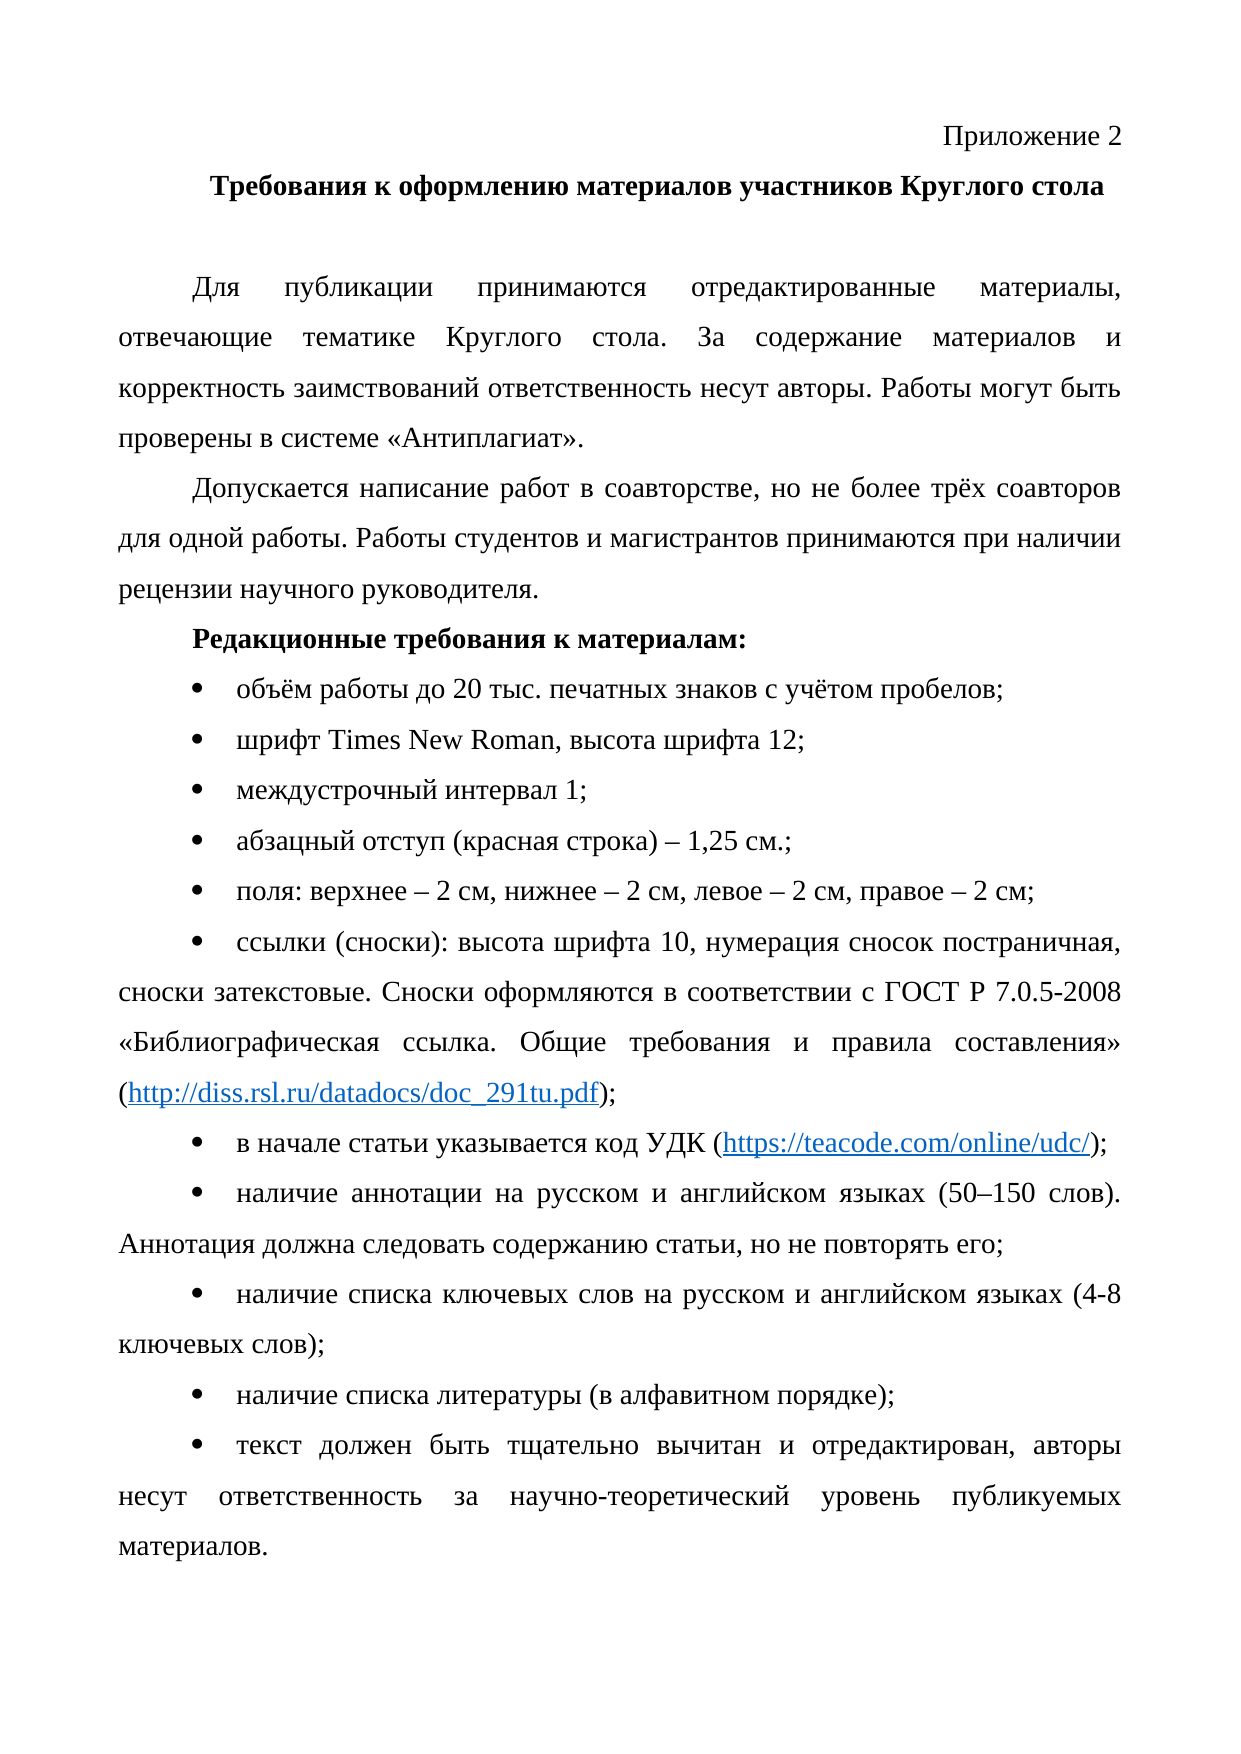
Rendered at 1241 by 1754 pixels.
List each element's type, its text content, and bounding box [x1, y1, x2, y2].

list наличие списка ключевых слов на русском и английском языках (4-8 ключевых слов); [118, 1276, 1122, 1360]
list междустрочный интервал 1; [118, 772, 1122, 806]
list абзацный отступ (красная строка) – 1,25 см.; [118, 823, 1122, 856]
list поля: верхнее – 2 см, нижнее – 2 см, левое – 2 см, правое – 2 см; [118, 873, 1122, 907]
text Приложение 2 [118, 118, 1122, 152]
list текст должен быть тщательно вычитан и отредактирован, авторы несут ответственность за научно-теоретический уровень публикуемых материалов. [118, 1427, 1122, 1562]
text Редакционные требования к материалам: [118, 621, 1122, 655]
list шрифт Times New Roman, высота шрифта 12; [118, 722, 1122, 756]
list объём работы до 20 тыс. печатных знаков с учётом пробелов; [118, 672, 1122, 705]
list ссылки (сноски): высота шрифта 10, нумерация сносок постраничная, сноски затекстовые. Сноски оформляются в соответствии с ГОСТ Р 7.0.5-2008 «Библиографическая ссылка. Общие требования и правила составления» (http://diss.rsl.ru/datadocs/doc_291tu.pdf); [118, 924, 1122, 1108]
list наличие аннотации на русском и английском языках (50–150 слов). Аннотация должна следовать содержанию статьи, но не повторять его; [118, 1175, 1122, 1259]
text Для публикации принимаются отредактированные материалы, отвечающие тематике Круглого стола. За содержание материалов и корректность заимствований ответственность несут авторы. Работы могут быть проверены в системе «Антиплагиат». [118, 269, 1122, 453]
list наличие списка литературы (в алфавитном порядке); [118, 1377, 1122, 1411]
text Допускается написание работ в соавторстве, но не более трёх соавторов для одной работы. Работы студентов и магистрантов принимаются при наличии рецензии научного руководителя. [118, 470, 1122, 604]
list в начале статьи указывается код УДК (https://teacode.com/online/udc/); [118, 1125, 1122, 1159]
text Требования к оформлению материалов участников Круглого стола [118, 168, 1122, 202]
